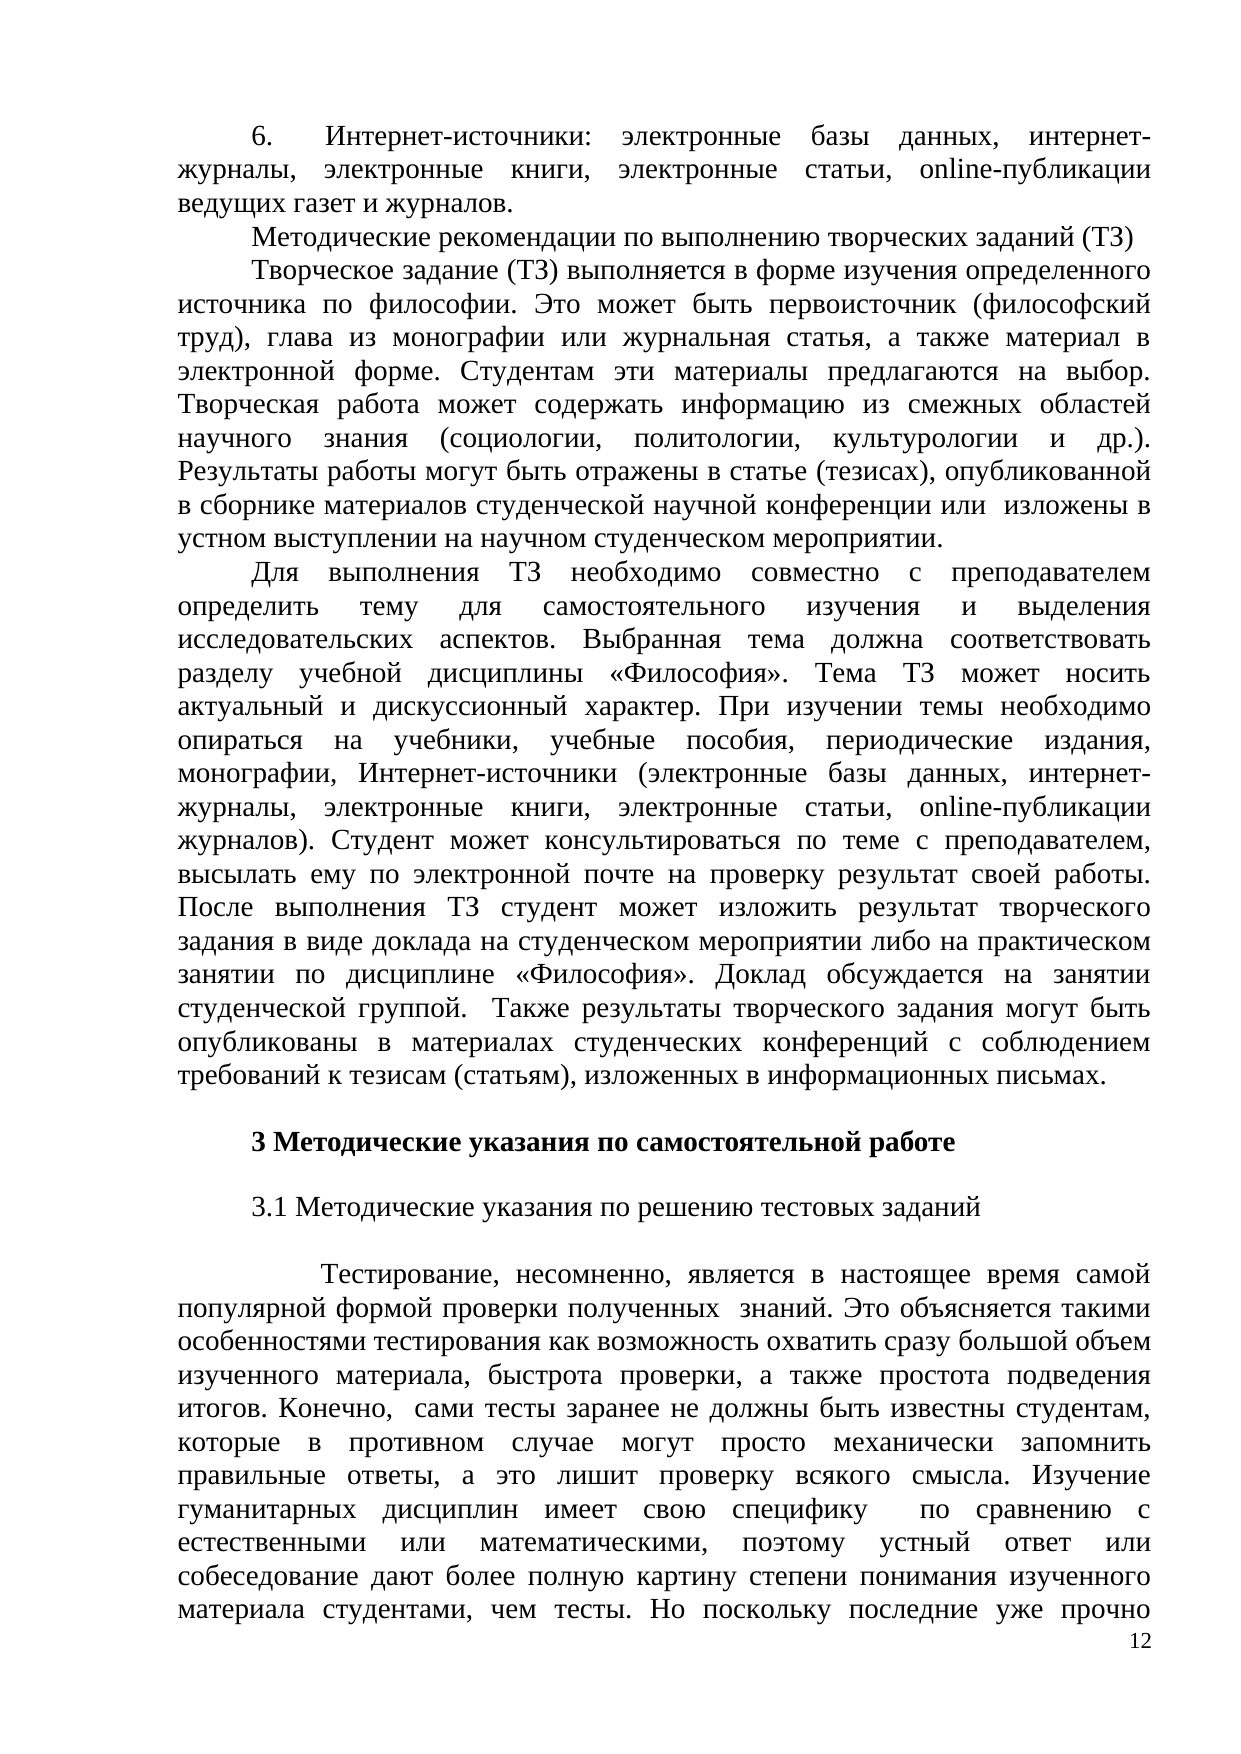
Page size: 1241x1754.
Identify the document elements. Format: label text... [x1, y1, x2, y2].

text Творческое задание (ТЗ) выполняется в форме изучения определенного источника по философии. Это может быть первоисточник (философский труд), глава из монографии или журнальная статья, а также материал в электронной форме. Студентам эти материалы предлагаются на выбор. Творческая работа может содержать информацию из смежных областей научного знания (социологии, политологии, культурологии и др.). Результаты работы могут быть отражены в статье (тезисах), опубликованной в сборнике материалов студенческой научной конференции или изложены в устном выступлении на научном студенческом мероприятии. [177, 252, 1152, 554]
list Интернет-источники: электронные базы данных, интернет-журналы, электронные книги, электронные статьи, online-публикации ведущих газет и журналов. [177, 118, 1152, 219]
subtitle 3 Методические указания по самостоятельной работе [177, 1124, 1152, 1158]
subtitle 3.1 Методические указания по решению тестовых заданий [177, 1189, 1152, 1223]
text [177, 1256, 1152, 1625]
text Для выполнения ТЗ необходимо совместно с преподавателем определить тему для самостоятельного изучения и выделения исследовательских аспектов. Выбранная тема должна соответствовать разделу учебной дисциплины «Философия». Тема ТЗ может носить актуальный и дискуссионный характер. При изучении темы необходимо опираться на учебники, учебные пособия, периодические издания, монографии, Интернет-источники (электронные базы данных, интернет-журналы, электронные книги, электронные статьи, online-публикации журналов). Студент может консультироваться по теме с преподавателем, высылать ему по электронной почте на проверку результат своей работы. После выполнения ТЗ студент может изложить результат творческого задания в виде доклада на студенческом мероприятии либо на практическом занятии по дисциплине «Философия». Доклад обсуждается на занятии студенческой группой. Также результаты творческого задания могут быть опубликованы в материалах студенческих конференций с соблюдением требований к тезисам (статьям), изложенных в информационных письмах. [177, 554, 1152, 1091]
subtitle Методические рекомендации по выполнению творческих заданий (ТЗ) [177, 219, 1152, 252]
